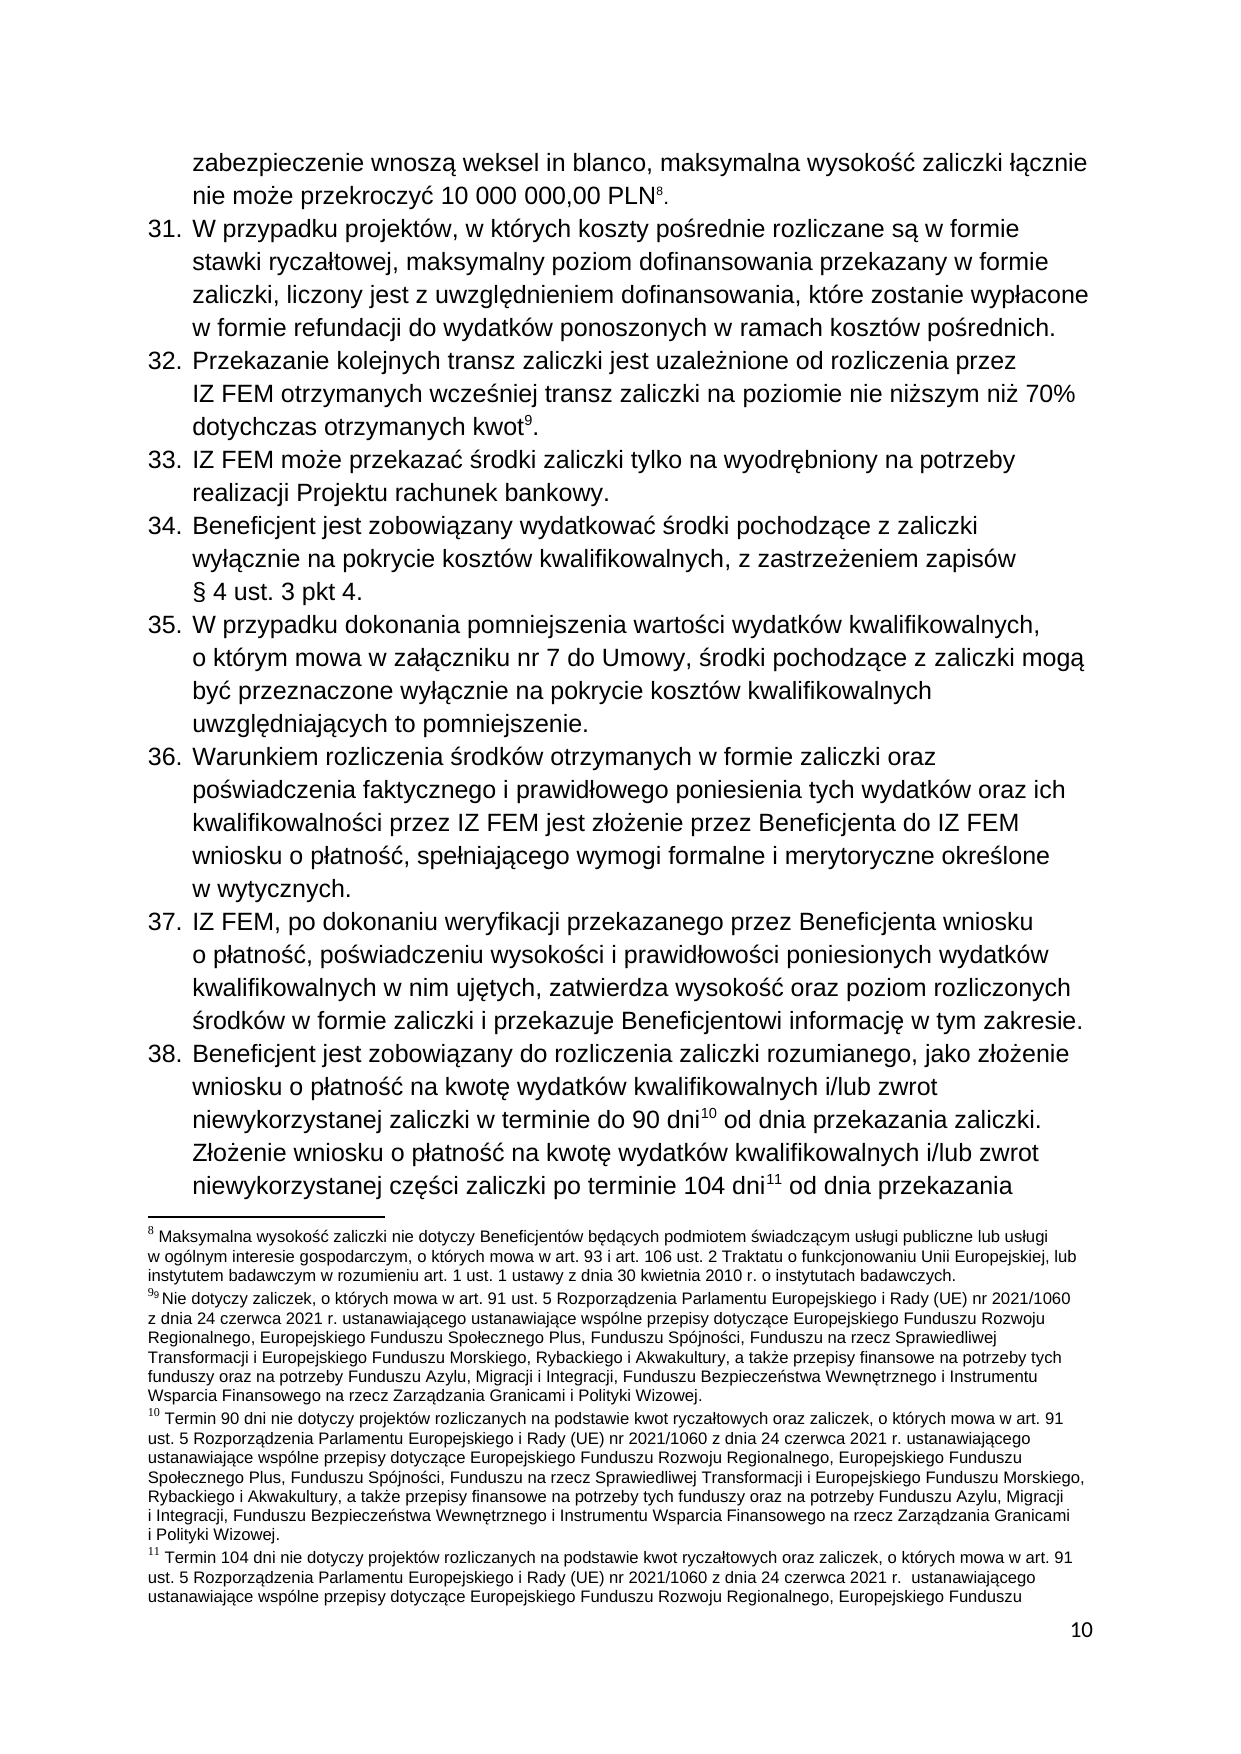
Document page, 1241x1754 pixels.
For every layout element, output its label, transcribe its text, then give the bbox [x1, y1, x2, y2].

list Warunkiem rozliczenia środków otrzymanych w formie zaliczki oraz poświadczenia faktycznego i prawidłowego poniesienia tych wydatków oraz ich kwalifikowalności przez IZ FEM jest złożenie przez Beneficjenta do IZ FEM wniosku o płatność, spełniającego wymogi formalne i merytoryczne określone w wytycznych. [148, 742, 1093, 903]
list W przypadku projektów, w których koszty pośrednie rozliczane są w formie stawki ryczałtowej, maksymalny poziom dofinansowania przekazany w formie zaliczki, liczony jest z uwzględnieniem dofinansowania, które zostanie wypłacone w formie refundacji do wydatków ponoszonych w ramach kosztów pośrednich. [148, 214, 1093, 341]
list Beneficjent jest zobowiązany wydatkować środki pochodzące z zaliczki wyłącznie na pokrycie kosztów kwalifikowalnych, z zastrzeżeniem zapisów § 4 ust. 3 pkt 4. [148, 511, 1093, 606]
list IZ FEM, po dokonaniu weryfikacji przekazanego przez Beneficjenta wniosku o płatność, poświadczeniu wysokości i prawidłowości poniesionych wydatków kwalifikowalnych w nim ujętych, zatwierdza wysokość oraz poziom rozliczonych środków w formie zaliczki i przekazuje Beneficjentowi informację w tym zakresie. [148, 907, 1093, 1035]
list IZ FEM może przekazać środki zaliczki tylko na wyodrębniony na potrzeby realizacji Projektu rachunek bankowy. [148, 445, 1093, 507]
list W przypadku dokonania pomniejszenia wartości wydatków kwalifikowalnych, o którym mowa w załączniku nr 7 do Umowy, środki pochodzące z zaliczki mogą być przeznaczone wyłącznie na pokrycie kosztów kwalifikowalnych uwzględniających to pomniejszenie. [148, 610, 1093, 738]
list Przekazanie kolejnych transz zaliczki jest uzależnione od rozliczenia przez IZ FEM otrzymanych wcześniej transz zaliczki na poziomie nie niższym niż 70% dotychczas otrzymanych kwot. [148, 346, 1093, 441]
list Beneficjent jest zobowiązany do rozliczenia zaliczki rozumianego, jako złożenie wniosku o płatność na kwotę wydatków kwalifikowalnych i/lub zwrot niewykorzystanej zaliczki w terminie do 90 dni od dnia przekazania zaliczki. Złożenie wniosku o płatność na kwotę wydatków kwalifikowalnych i/lub zwrot niewykorzystanej części zaliczki po terminie 104 dni od dnia przekazania zaliczki skutkuje naliczeniem odsetek jak dla zaległości podatkowych, liczonych od dnia przekazania środków do dnia złożenia wniosku o płatność na kwotę wydatków kwalifikowalnych i/lub do dnia zwrotu niewykorzystanej części zaliczki, na zasadach określonych w ustawie z dnia 27 sierpnia 2009 r. o finansach publicznych. Środki zaliczki podlegają zwrotowi na rachunki bankowe wskazane przez IZ FEM, zgodnie z Tabelą nr 1 załącznika nr 7 do Umowy, z tym że zwrot przekazany na którykolwiek ze wskazanych rachunków IZ FEM będzie uznany za dokonany. Przypadki i zasady naliczania odsetek zostały określone w załączniku nr 7 do Umowy. [148, 1039, 1093, 1200]
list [148, 148, 1093, 209]
